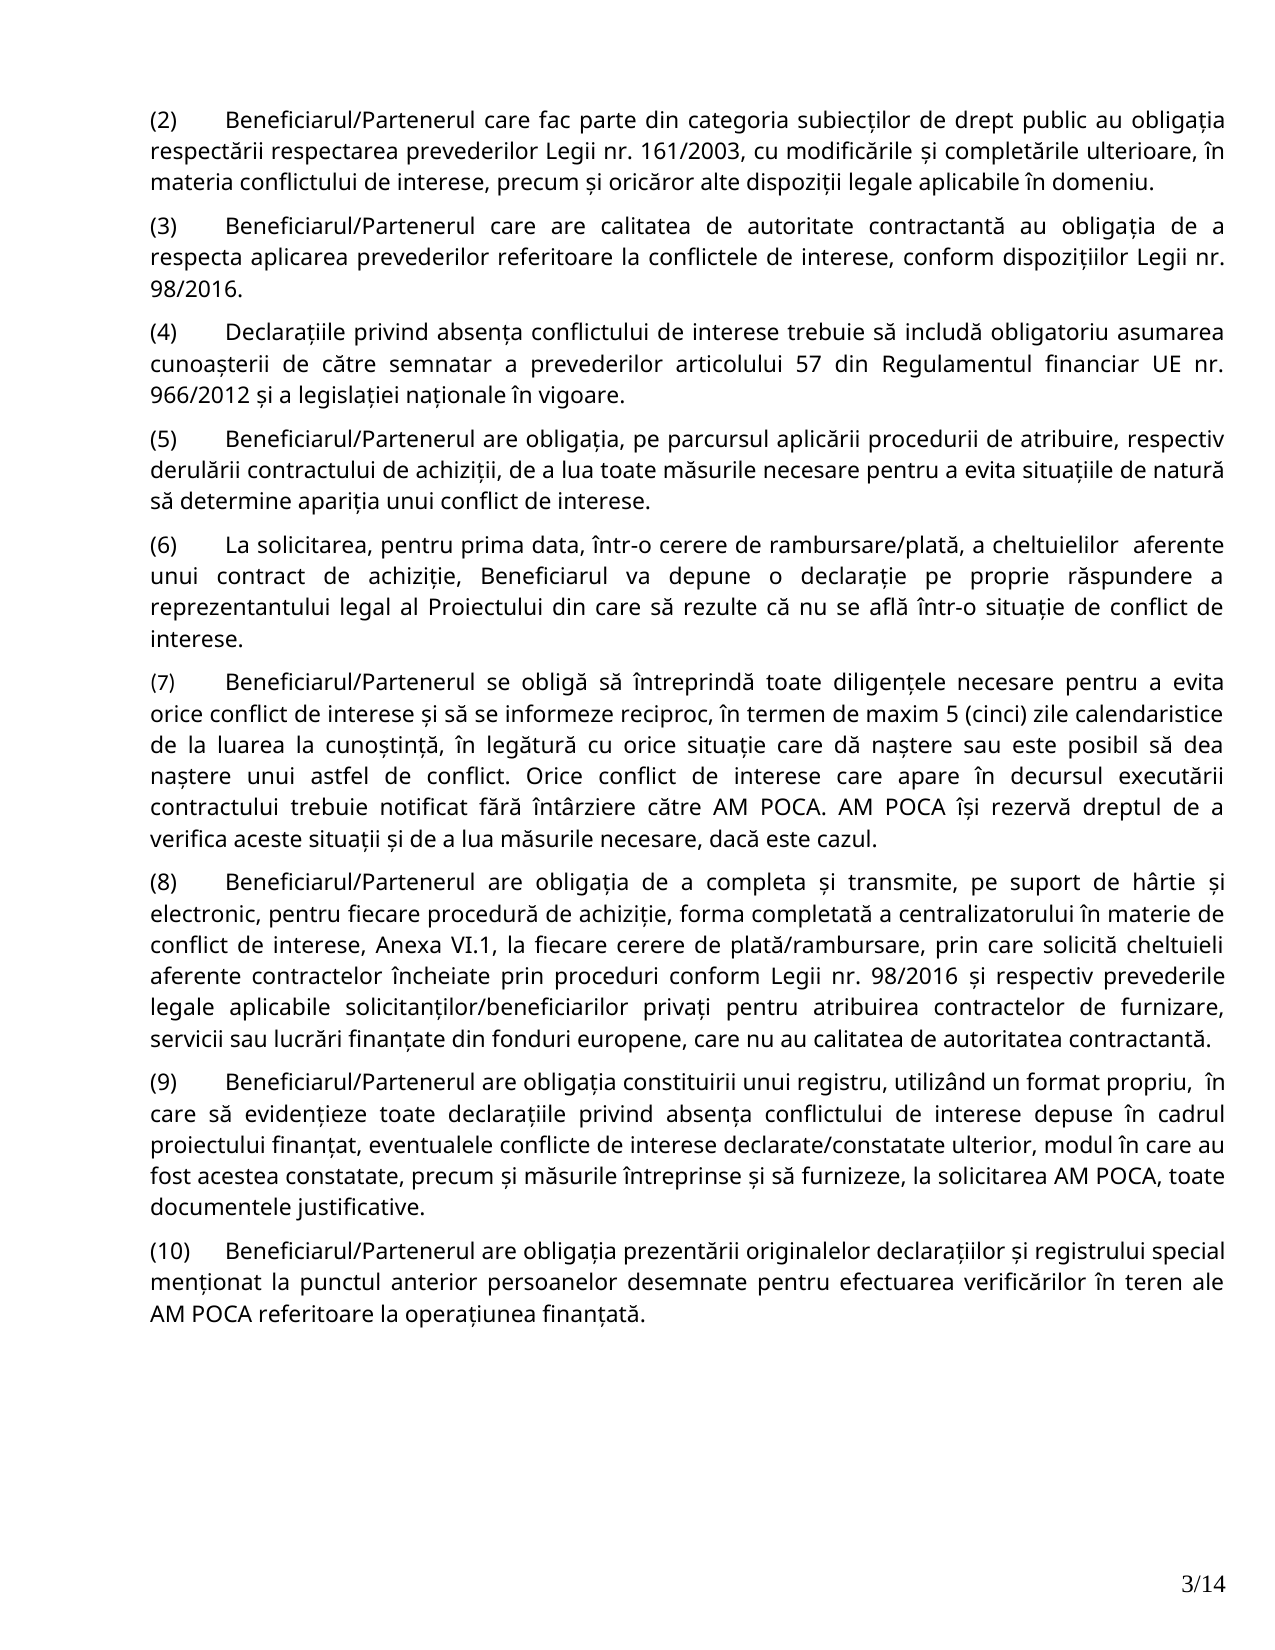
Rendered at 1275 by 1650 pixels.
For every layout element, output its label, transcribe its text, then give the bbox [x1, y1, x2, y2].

list Beneficiarul/Partenerul are obligaţia prezentării originalelor declarațiilor și registrului special menționat la punctul anterior persoanelor desemnate pentru efectuarea verificărilor în teren ale AM POCA referitoare la operațiunea finanțată. [150, 1235, 1226, 1329]
list Beneficiarul/Partenerul care are calitatea de autoritate contractantă au obligația de a respecta aplicarea prevederilor referitoare la conflictele de interese, conform dispozițiilor Legii nr. 98/2016. [150, 210, 1226, 304]
list Beneficiarul/Partenerul care fac parte din categoria subiecților de drept public au obligația respectării respectarea prevederilor Legii nr. 161/2003, cu modificările și completările ulterioare, în materia conflictului de interese, precum și oricăror alte dispoziții legale aplicabile în domeniu. [150, 104, 1226, 197]
list Beneficiarul/Partenerul se obligă să întreprindă toate diligenţele necesare pentru a evita orice conflict de interese şi să se informeze reciproc, în termen de maxim 5 (cinci) zile calendaristice de la luarea la cunoştinţă, în legătură cu orice situaţie care dă naştere sau este posibil să dea naştere unui astfel de conflict. Orice conflict de interese care apare în decursul executării contractului trebuie notificat fără întârziere către AM POCA. AM POCA îşi rezervă dreptul de a verifica aceste situaţii şi de a lua măsurile necesare, dacă este cazul. [150, 666, 1226, 854]
list Beneficiarul/Partenerul are obligaţia constituirii unui registru, utilizând un format propriu, în care să evidențieze toate declarațiile privind absența conflictului de interese depuse în cadrul proiectului finanțat, eventualele conflicte de interese declarate/constatate ulterior, modul în care au fost acestea constatate, precum și măsurile întreprinse și să furnizeze, la solicitarea AM POCA, toate documentele justificative. [150, 1066, 1226, 1222]
list Beneficiarul/Partenerul are obligația de a completa și transmite, pe suport de hârtie și electronic, pentru fiecare procedură de achiziție, forma completată a centralizatorului în materie de conflict de interese, Anexa VI.1, la fiecare cerere de plată/rambursare, prin care solicită cheltuieli aferente contractelor încheiate prin proceduri conform Legii nr. 98/2016 și respectiv prevederile legale aplicabile solicitanţilor/beneficiarilor privaţi pentru atribuirea contractelor de furnizare, servicii sau lucrări finanţate din fonduri europene, care nu au calitatea de autoritatea contractantă. [150, 866, 1226, 1054]
list La solicitarea, pentru prima data, într-o cerere de rambursare/plată, a cheltuielilor aferente unui contract de achiziţie, Beneficiarul va depune o declaraţie pe proprie răspundere a reprezentantului legal al Proiectului din care să rezulte că nu se află într-o situaţie de conflict de interese. [150, 529, 1226, 654]
list Beneficiarul/Partenerul are obligaţia, pe parcursul aplicării procedurii de atribuire, respectiv derulării contractului de achiziții, de a lua toate măsurile necesare pentru a evita situaţiile de natură să determine apariţia unui conflict de interese. [150, 422, 1226, 516]
list Declarațiile privind absența conflictului de interese trebuie să includă obligatoriu asumarea cunoașterii de către semnatar a prevederilor articolului 57 din Regulamentul financiar UE nr. 966/2012 și a legislației naționale în vigoare. [150, 316, 1226, 410]
